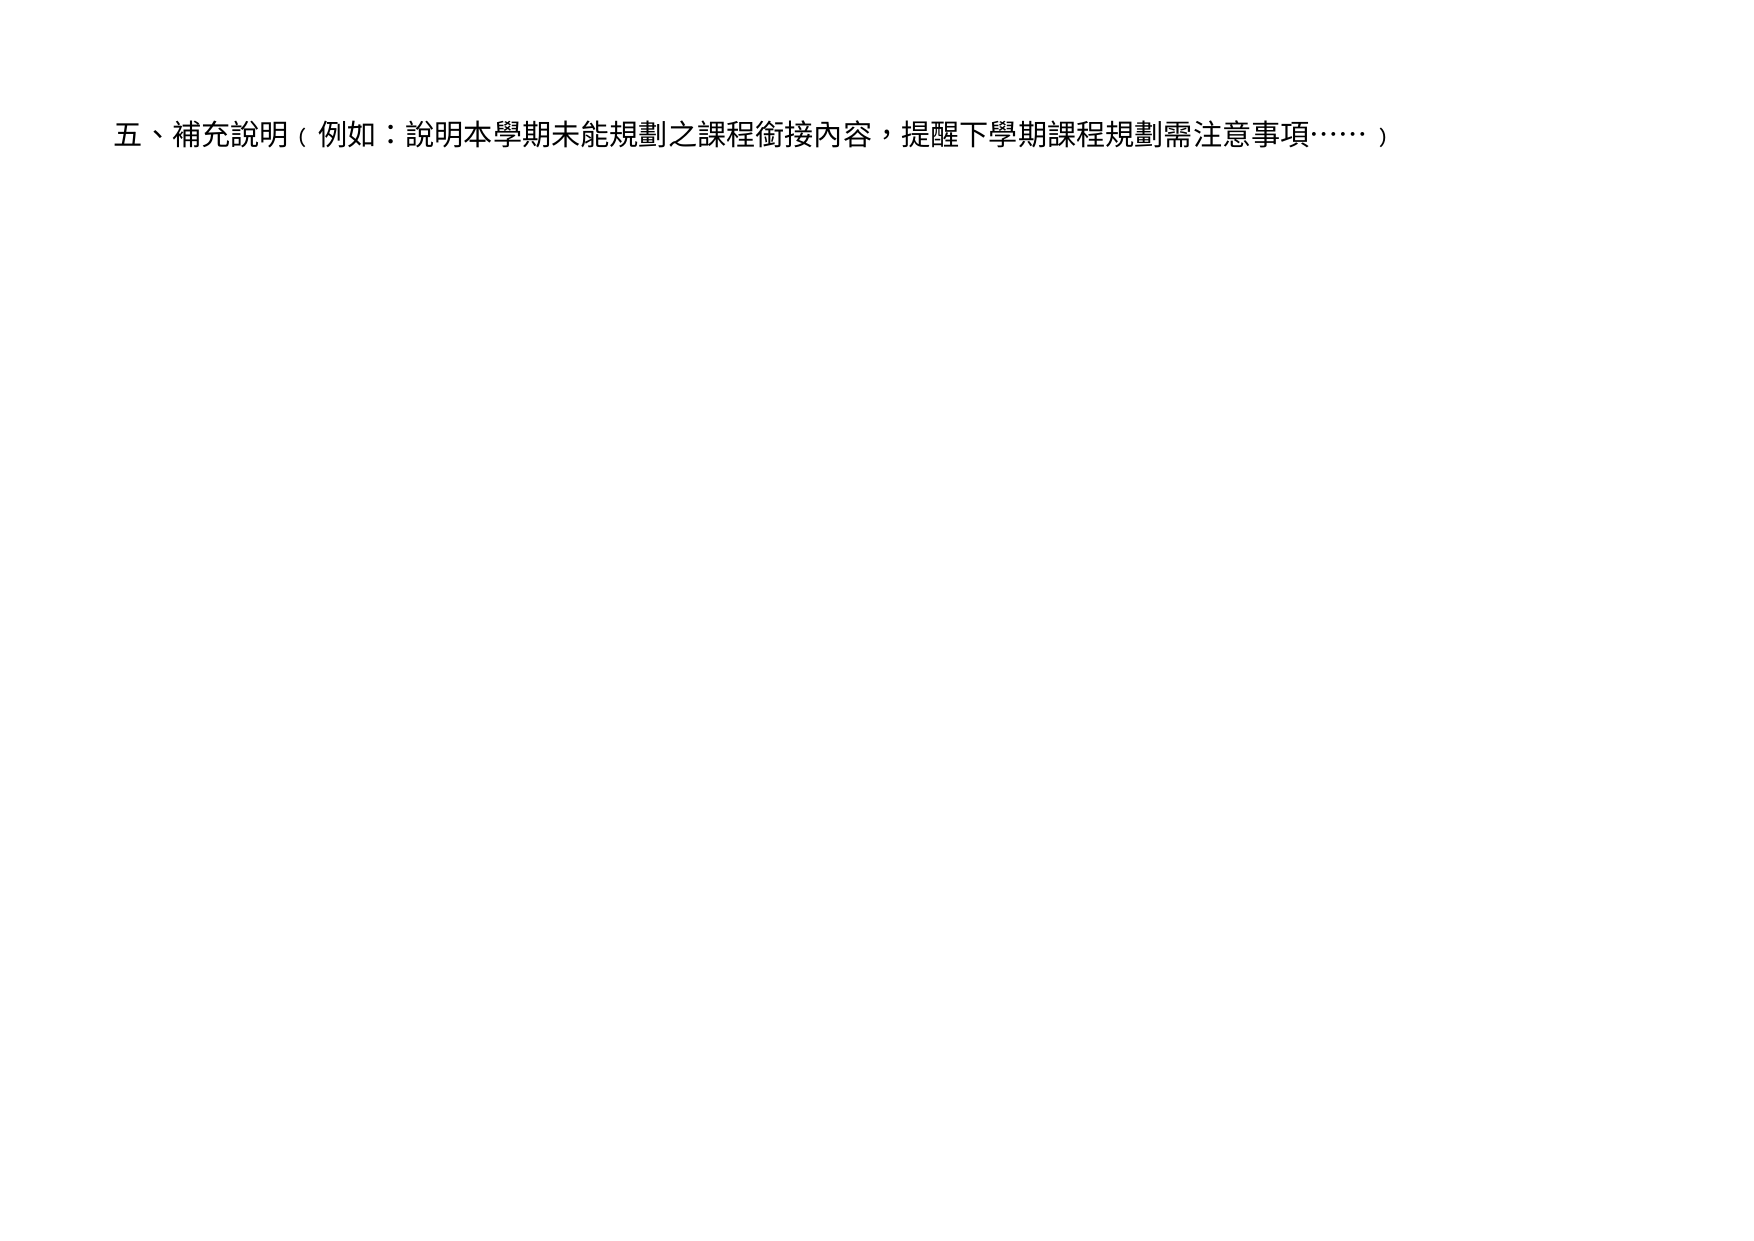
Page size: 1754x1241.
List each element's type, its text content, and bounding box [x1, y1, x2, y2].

text 五、補充說明﹙例如：說明本學期未能規劃之課程銜接內容，提醒下學期課程規劃需注意事項……﹚ [114, 95, 1665, 170]
